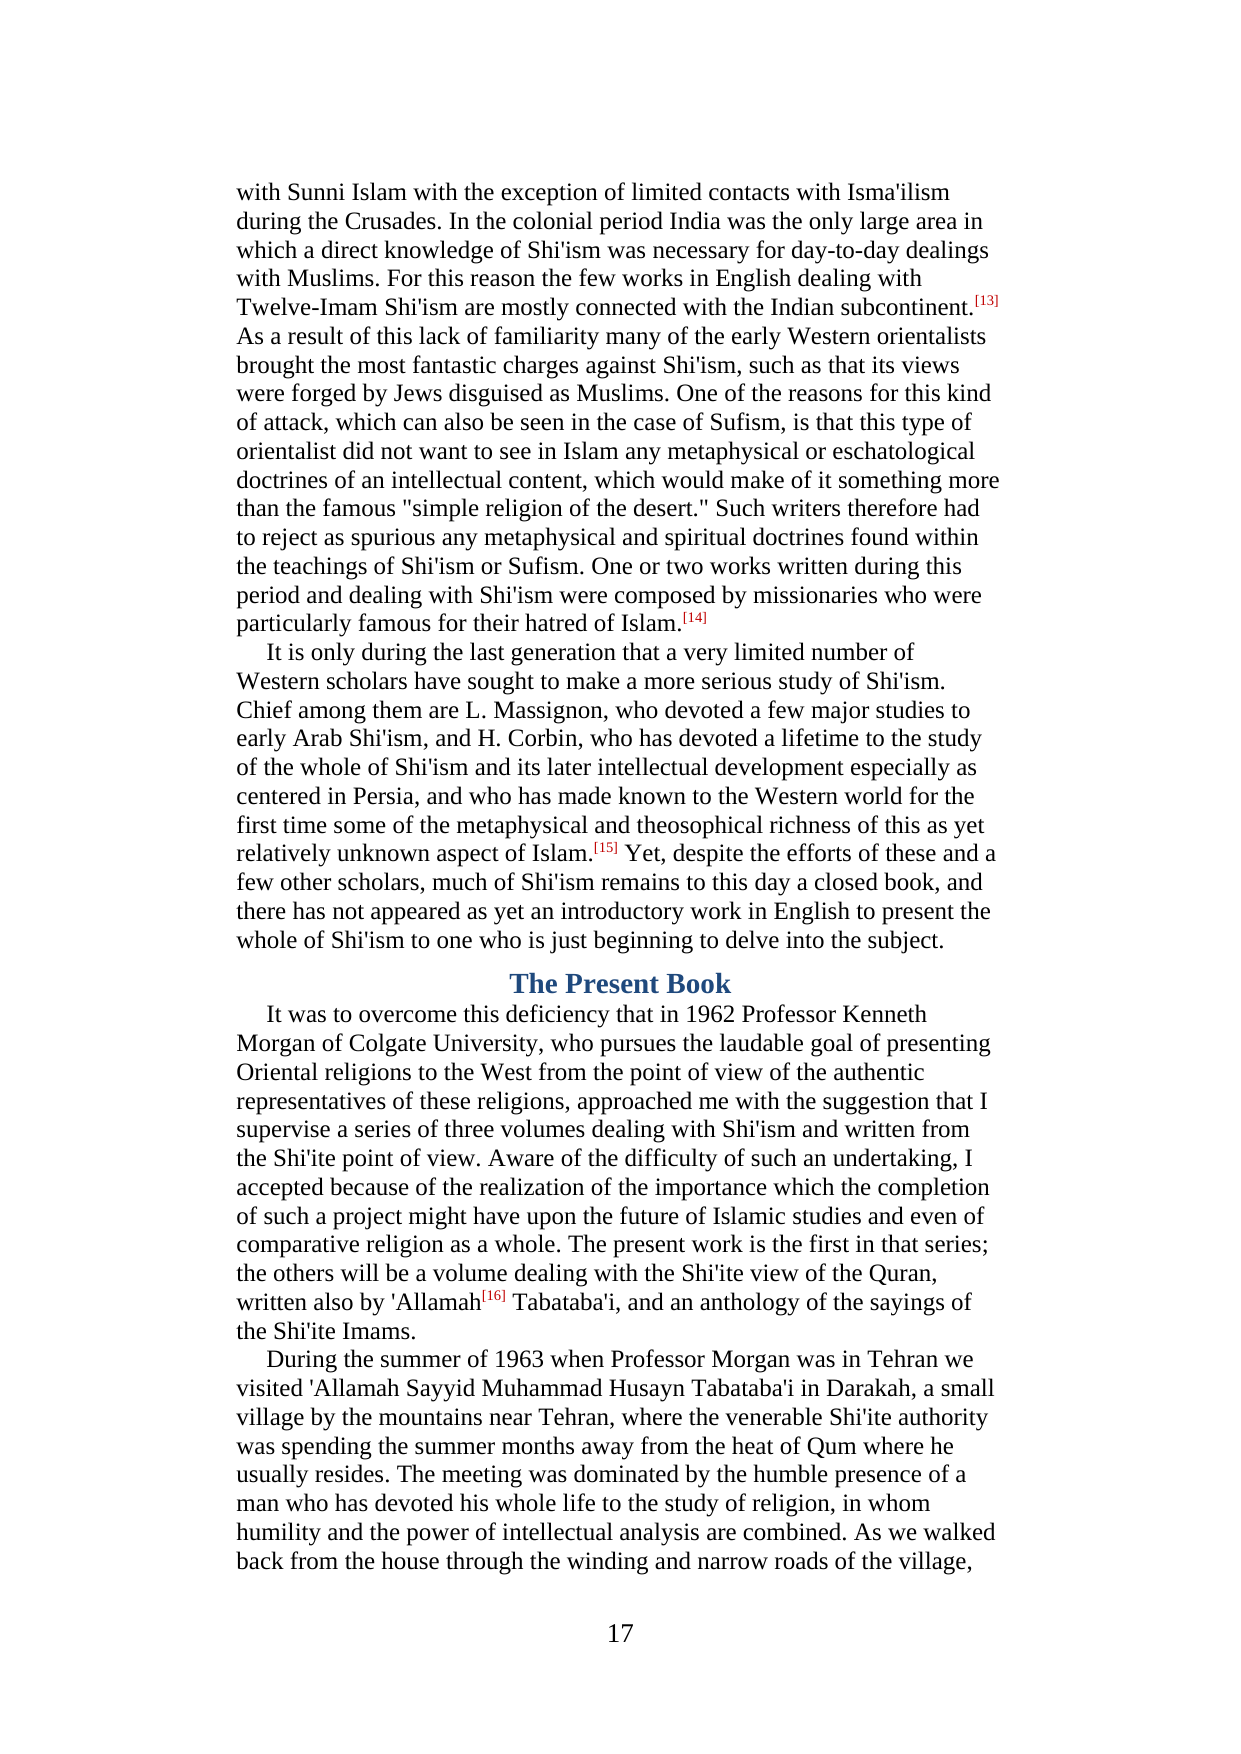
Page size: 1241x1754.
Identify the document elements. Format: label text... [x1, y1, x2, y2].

subtitle The Present Book [236, 966, 1004, 999]
text It is only during the last generation that a very limited number of Western scholars have sought to make a more serious study of Shi'ism. Chief among them are L. Massignon, who devoted a few major studies to early Arab Shi'ism, and H. Corbin, who has devoted a lifetime to the study of the whole of Shi'ism and its later intellectual development especially as centered in Persia, and who has made known to the Western world for the first time some of the metaphysical and theosophical richness of this as yet relatively unknown aspect of Islam.[15] Yet, despite the efforts of these and a few other scholars, much of Shi'ism remains to this day a closed book, and there has not appeared as yet an introductory work in English to present the whole of Shi'ism to one who is just beginning to delve into the subject. [236, 637, 1004, 953]
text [236, 177, 1004, 637]
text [236, 1344, 1004, 1574]
text It was to overcome this deficiency that in 1962 Professor Kenneth Morgan of Colgate University, who pursues the laudable goal of presenting Oriental religions to the West from the point of view of the authentic representatives of these religions, approached me with the suggestion that I supervise a series of three volumes dealing with Shi'ism and written from the Shi'ite point of view. Aware of the difficulty of such an undertaking, I accepted because of the realization of the importance which the completion of such a project might have upon the future of Islamic studies and even of comparative religion as a whole. The present work is the first in that series; the others will be a volume dealing with the Shi'ite view of the Quran, written also by 'Allamah[16] Tabataba'i, and an anthology of the sayings of the Shi'ite Imams. [236, 999, 1004, 1344]
